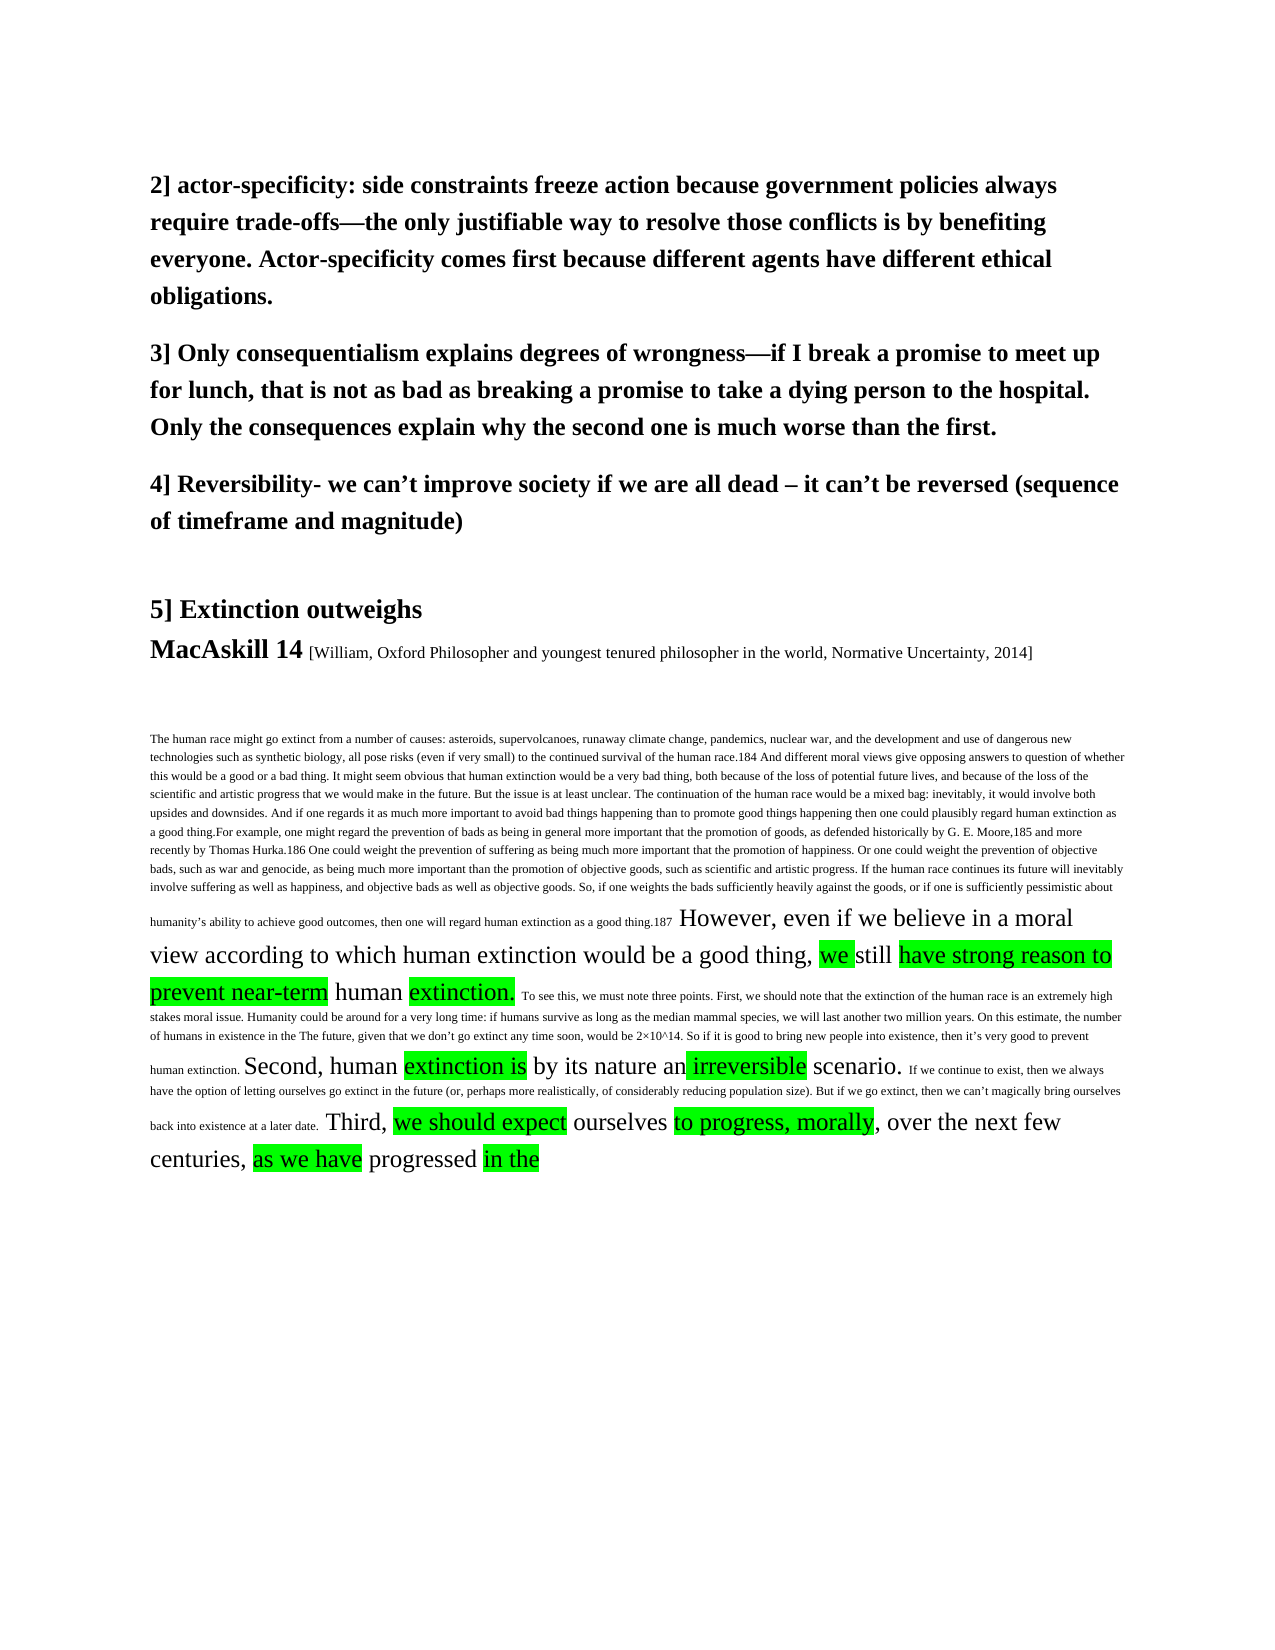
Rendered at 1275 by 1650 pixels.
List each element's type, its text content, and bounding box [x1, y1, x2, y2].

text 2] actor-specificity: side constraints freeze action because government policies always require trade-offs—the only justifiable way to resolve those conflicts is by benefiting everyone. Actor-specificity comes first because different agents have different ethical obligations. [150, 170, 1125, 310]
text 5] Extinction outweighs [150, 593, 1125, 624]
text 3] Only consequentialism explains degrees of wrongness—if I break a promise to meet up for lunch, that is not as bad as breaking a promise to take a dying person to the hospital. Only the consequences explain why the second one is much worse than the first. [150, 338, 1125, 441]
text 4] Reversibility- we can’t improve society if we are all dead – it can’t be reversed (sequence of timeframe and magnitude) [150, 469, 1125, 534]
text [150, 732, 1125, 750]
text The human race might go extinct from a number of causes: asteroids, supervolcanoes, runaway climate change, pandemics, nuclear war, and the development and use of dangerous new technologies such as synthetic biology, all pose risks (even if very small) to the continued survival of the human race.184 And different moral views give opposing answers to question of whether this would be a good or a bad thing. It might seem obvious that human extinction would be a very bad thing, both because of the loss of potential future lives, and because of the loss of the scientific and artistic progress that we would make in the future. But the issue is at least unclear. The continuation of the human race would be a mixed bag: inevitably, it would involve both upsides and downsides. And if one regards it as much more important to avoid bad things happening than to promote good things happening then one could plausibly regard human extinction as a good thing.For example, one might regard the prevention of bads as being in general more important that the promotion of goods, as defended historically by G. E. Moore,185 and more recently by Thomas Hurka.186 One could weight the prevention of suffering as being much more important that the promotion of happiness. Or one could weight the prevention of objective bads, such as war and genocide, as being much more important than the promotion of objective goods, such as scientific and artistic progress. If the human race continues its future will inevitably involve suffering as well as happiness, and objective bads as well as objective goods. So, if one weights the bads sufficiently heavily against the goods, or if one is sufficiently pessimistic about humanity’s ability to achieve good outcomes, then one will regard human extinction as a good thing.187 However, even if we believe in a moral view according to which human extinction would be a good thing, we still have strong reason to prevent near-term human extinction. To see this, we must note three points. First, we should note that the extinction of the human race is an extremely high stakes moral issue. Humanity could be around for a very long time: if humans survive as long as the median mammal species, we will last another two million years. On this estimate, the number of humans in existence in the The future, given that we don’t go extinct any time soon, would be 2×10^14. So if it is good to bring new people into existence, then it’s very good to prevent human extinction. Second, human extinction is by its nature an irreversible scenario. If we continue to exist, then we always have the option of letting ourselves go extinct in the future (or, perhaps more realistically, of considerably reducing population size). But if we go extinct, then we can’t magically bring ourselves back into existence at a later date. Third, we should expect ourselves to progress, morally, over the next few centuries, as we have progressed in the [150, 764, 1125, 1189]
text MacAskill 14 [William, Oxford Philosopher and youngest tenured philosopher in the world, Normative Uncertainty, 2014] [150, 633, 1125, 681]
